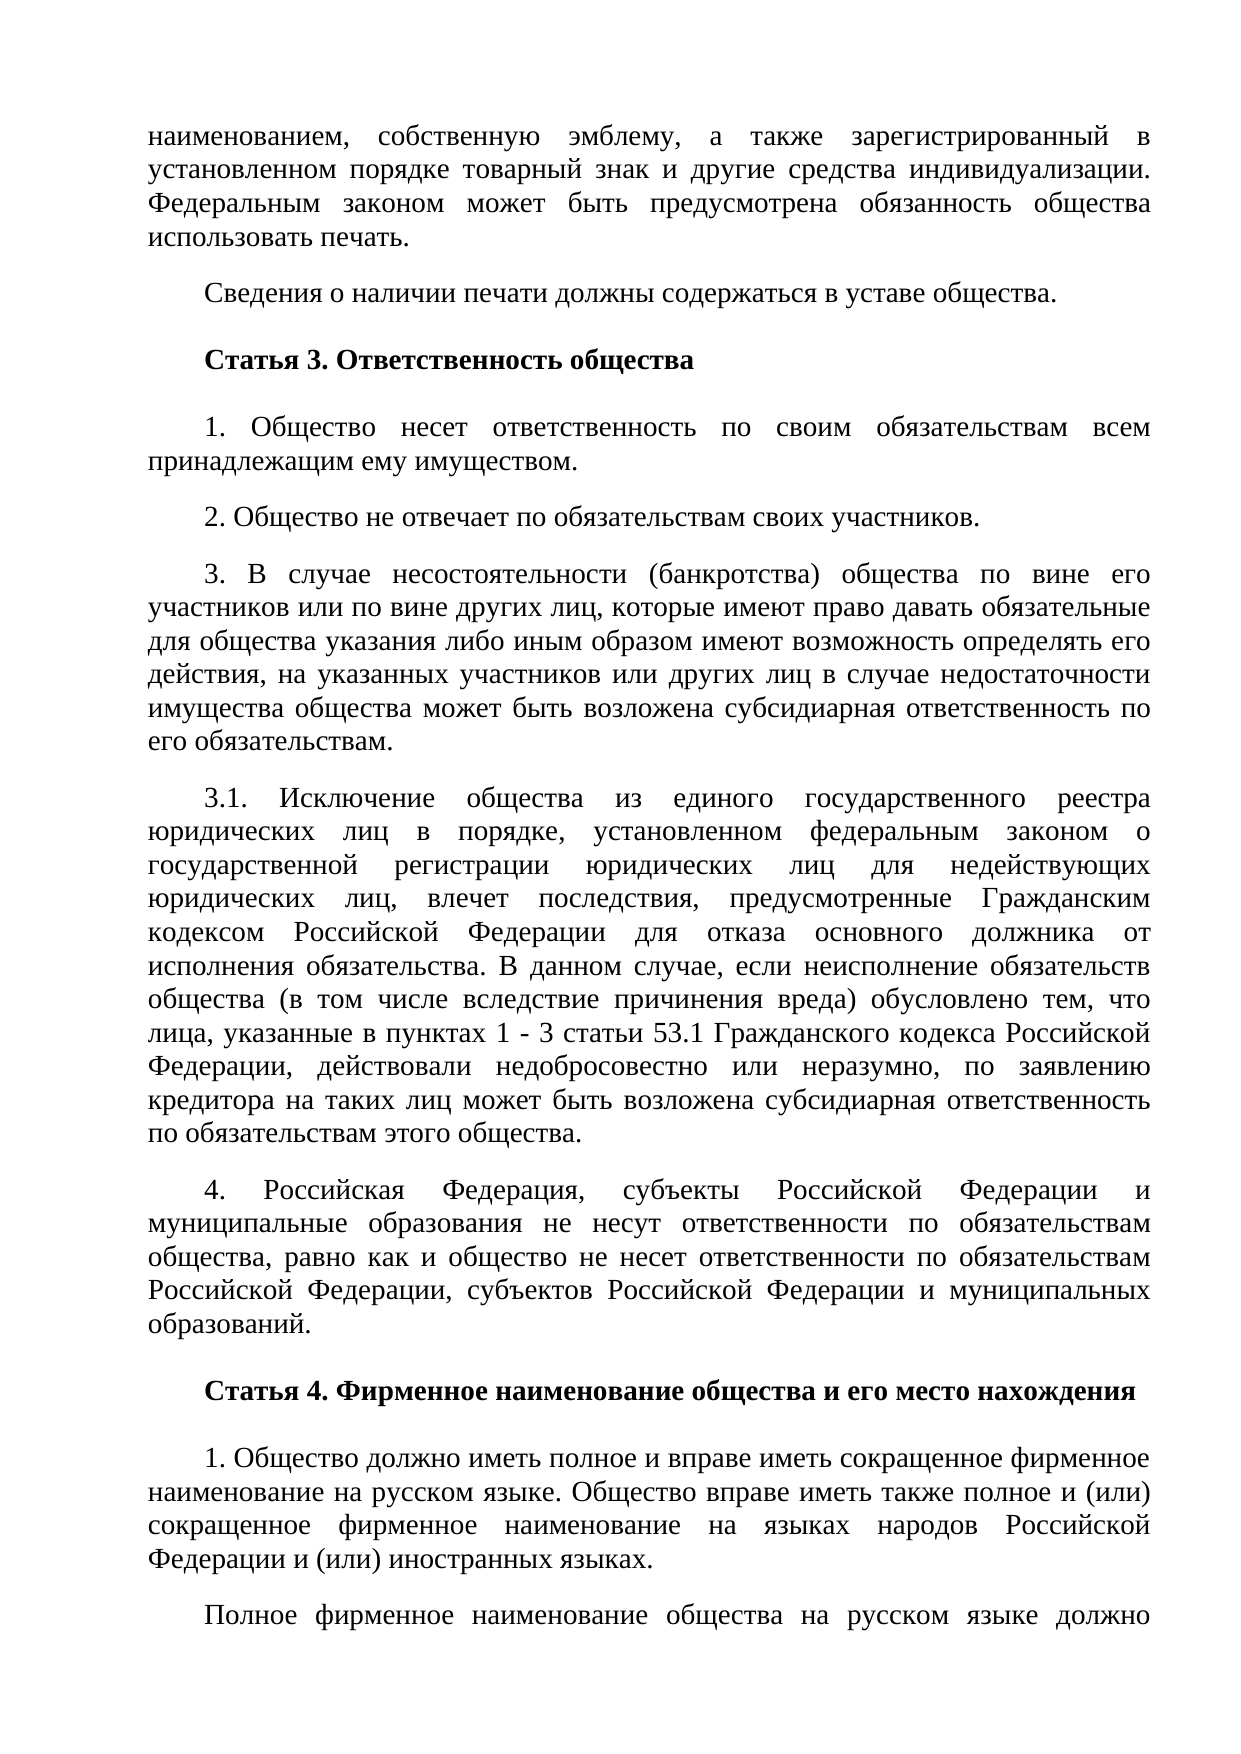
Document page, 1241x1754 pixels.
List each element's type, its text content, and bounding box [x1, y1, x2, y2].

text 1. Общество несет ответственность по своим обязательствам всем принадлежащим ему имуществом. [148, 409, 1152, 476]
text 1. Общество должно иметь полное и вправе иметь сокращенное фирменное наименование на русском языке. Общество вправе иметь также полное и (или) сокращенное фирменное наименование на языках народов Российской Федерации и (или) иностранных языках. [148, 1440, 1152, 1574]
text 2. Общество не отвечает по обязательствам своих участников. [148, 499, 1152, 533]
title Статья 4. Фирменное наименование общества и его место нахождения [148, 1373, 1152, 1407]
text Сведения о наличии печати должны содержаться в уставе общества. [148, 275, 1152, 309]
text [148, 118, 1152, 252]
text 3. В случае несостоятельности (банкротства) общества по вине его участников или по вине других лиц, которые имеют право давать обязательные для общества указания либо иным образом имеют возможность определять его действия, на указанных участников или других лиц в случае недостаточности имущества общества может быть возложена субсидиарная ответственность по его обязательствам. [148, 556, 1152, 757]
text 4. Российская Федерация, субъекты Российской Федерации и муниципальные образования не несут ответственности по обязательствам общества, равно как и общество не несет ответственности по обязательствам Российской Федерации, субъектов Российской Федерации и муниципальных образований. [148, 1172, 1152, 1339]
text 3.1. Исключение общества из единого государственного реестра юридических лиц в порядке, установленном федеральным законом о государственной регистрации юридических лиц для недействующих юридических лиц, влечет последствия, предусмотренные Гражданским кодексом Российской Федерации для отказа основного должника от исполнения обязательства. В данном случае, если неисполнение обязательств общества (в том числе вследствие причинения вреда) обусловлено тем, что лица, указанные в пунктах 1 - 3 статьи 53.1 Гражданского кодекса Российской Федерации, действовали недобросовестно или неразумно, по заявлению кредитора на таких лиц может быть возложена субсидиарная ответственность по обязательствам этого общества. [148, 780, 1152, 1149]
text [148, 1597, 1152, 1631]
title Статья 3. Ответственность общества [148, 342, 1152, 376]
